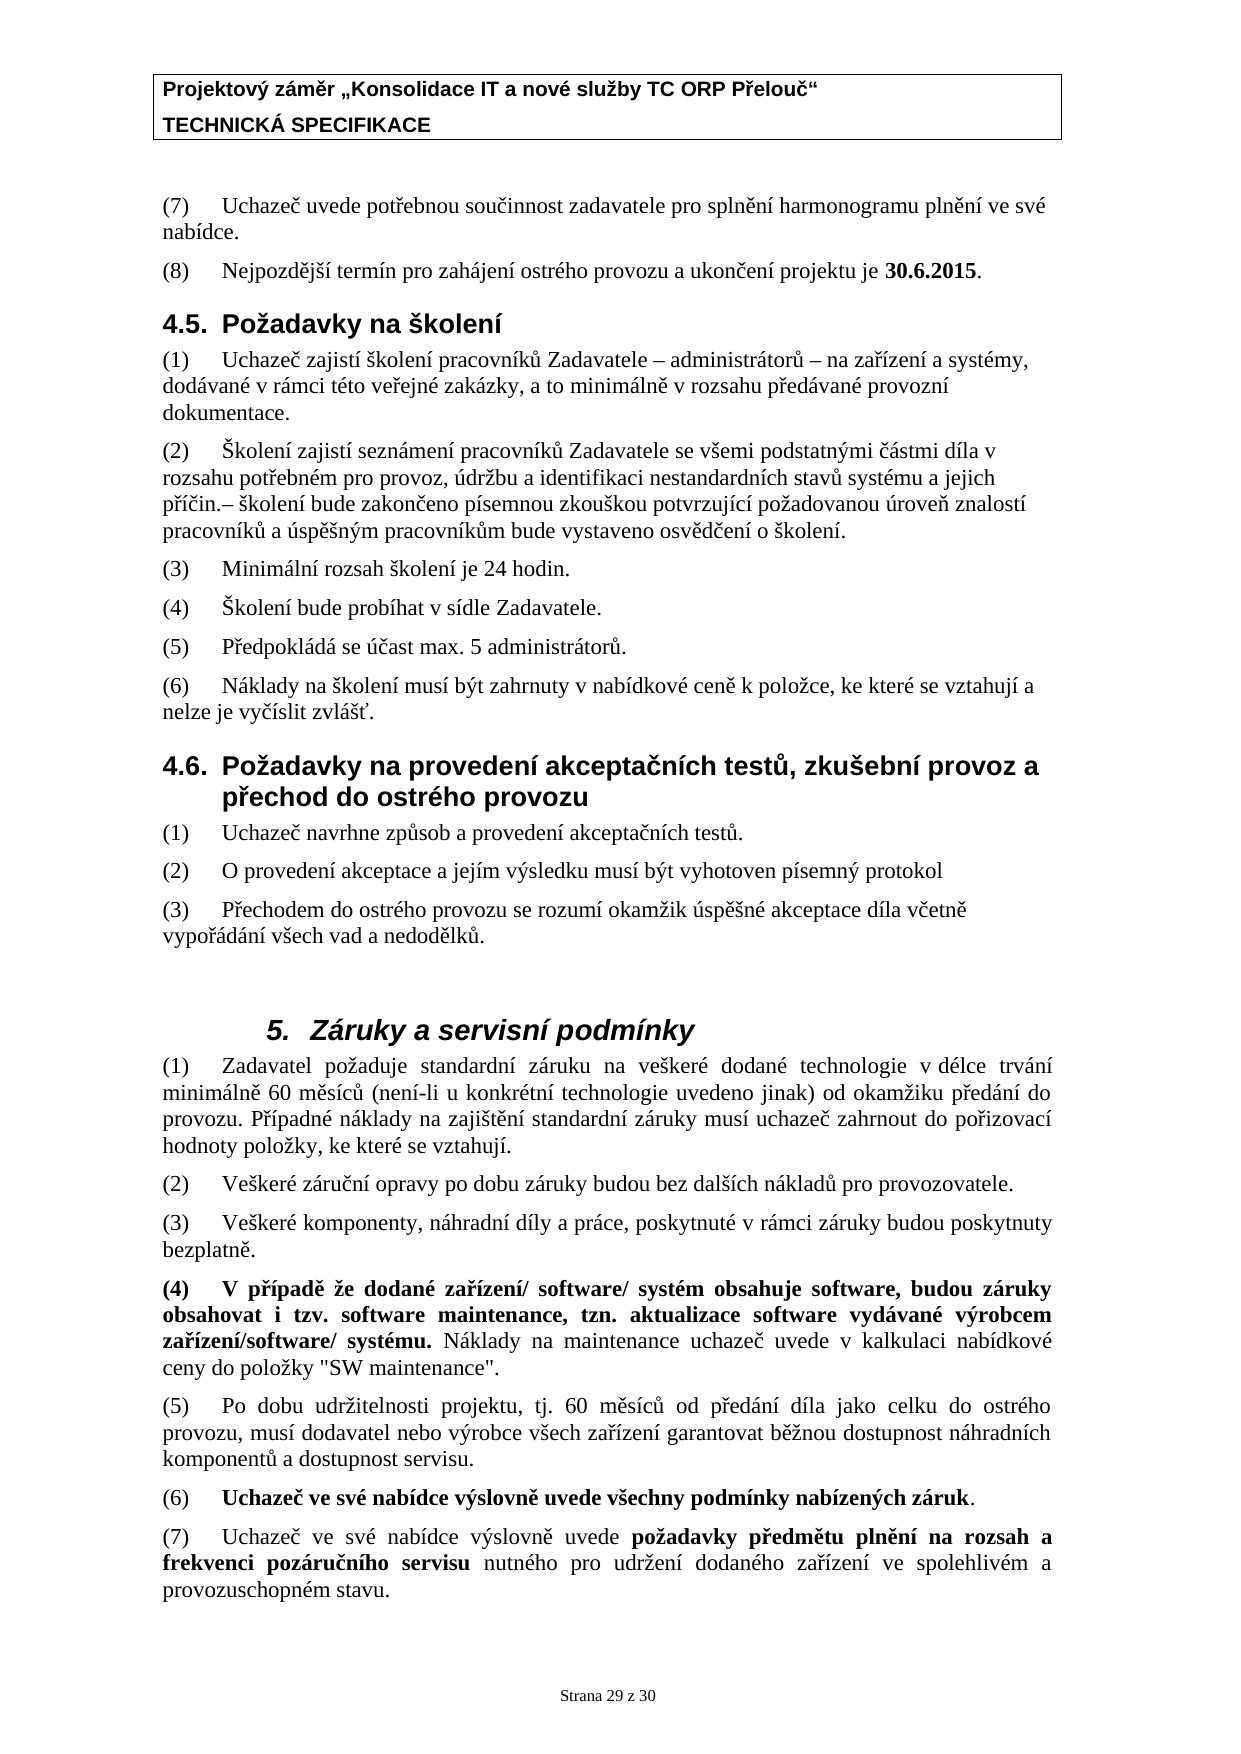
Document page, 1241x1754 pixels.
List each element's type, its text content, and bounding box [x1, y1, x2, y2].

text Školení bude probíhat v sídle Zadavatele. [162, 594, 1053, 621]
text O provedení akceptace a jejím výsledku musí být vyhotoven písemný protokol [162, 857, 1053, 884]
text Předpokládá se účast max. 5 administrátorů. [162, 633, 1053, 659]
subtitle Požadavky na provedení akceptačních testů, zkušební provoz a přechod do ostrého provozu [162, 750, 1053, 812]
list V případě že dodané zařízení/ software/ systém obsahuje software, budou záruky obsahovat i tzv. software maintenance, tzn. aktualizace software vydávané výrobcem zařízení/software/ systému. Náklady na maintenance uchazeč uvede v kalkulaci nabídkové ceny do položky "SW maintenance". [162, 1274, 1053, 1380]
list Veškeré komponenty, náhradní díly a práce, poskytnuté v rámci záruky budou poskytnuty bezplatně. [162, 1209, 1053, 1262]
list Po dobu udržitelnosti projektu, tj. 60 měsíců od předání díla jako celku do ostrého provozu, musí dodavatel nebo výrobce všech zařízení garantovat běžnou dostupnost náhradních komponentů a dostupnost servisu. [162, 1392, 1053, 1472]
text Přechodem do ostrého provozu se rozumí okamžik úspěšné akceptace díla včetně vypořádání všech vad a nedodělků. [162, 896, 1053, 949]
text Minimální rozsah školení je 24 hodin. [162, 556, 1053, 582]
text Uchazeč zajistí školení pracovníků Zadavatele – administrátorů – na zařízení a systémy, dodávané v rámci této veřejné zakázky, a to minimálně v rozsahu předávané provozní dokumentace. [162, 346, 1053, 425]
subtitle Záruky a servisní podmínky [266, 1013, 1053, 1046]
text Školení zajistí seznámení pracovníků Zadavatele se všemi podstatnými částmi díla v rozsahu potřebném pro provoz, údržbu a identifikaci nestandardních stavů systému a jejich příčin.– školení bude zakončeno písemnou zkouškou potvrzující požadovanou úroveň znalostí pracovníků a úspěšným pracovníkům bude vystaveno osvědčení o školení. [162, 438, 1053, 543]
subtitle Požadavky na školení [162, 308, 1053, 340]
text Uchazeč uvede potřebnou součinnost zadavatele pro splnění harmonogramu plnění ve své nabídce. [162, 192, 1053, 245]
list Uchazeč ve své nabídce výslovně uvede všechny podmínky nabízených záruk. [162, 1484, 1053, 1510]
text Náklady na školení musí být zahrnuty v nabídkové ceně k položce, ke které se vztahují a nelze je vyčíslit zvlášť. [162, 672, 1053, 725]
list Veškeré záruční opravy po dobu záruky budou bez dalších nákladů pro provozovatele. [162, 1171, 1053, 1197]
list Zadavatel požaduje standardní záruku na veškeré dodané technologie v délce trvání minimálně 60 měsíců (není-li u konkrétní technologie uvedeno jinak) od okamžiku předání do provozu. Případné náklady na zajištění standardní záruky musí uchazeč zahrnout do pořizovací hodnoty položky, ke které se vztahují. [162, 1053, 1053, 1158]
list Uchazeč ve své nabídce výslovně uvede požadavky předmětu plnění na rozsah a frekvenci pozáručního servisu nutného pro udržení dodaného zařízení ve spolehlivém a provozuschopném stavu. [162, 1523, 1053, 1602]
text Nejpozdější termín pro zahájení ostrého provozu a ukončení projektu je 30.6.2015. [162, 257, 1053, 283]
text Uchazeč navrhne způsob a provedení akceptačních testů. [162, 818, 1053, 845]
